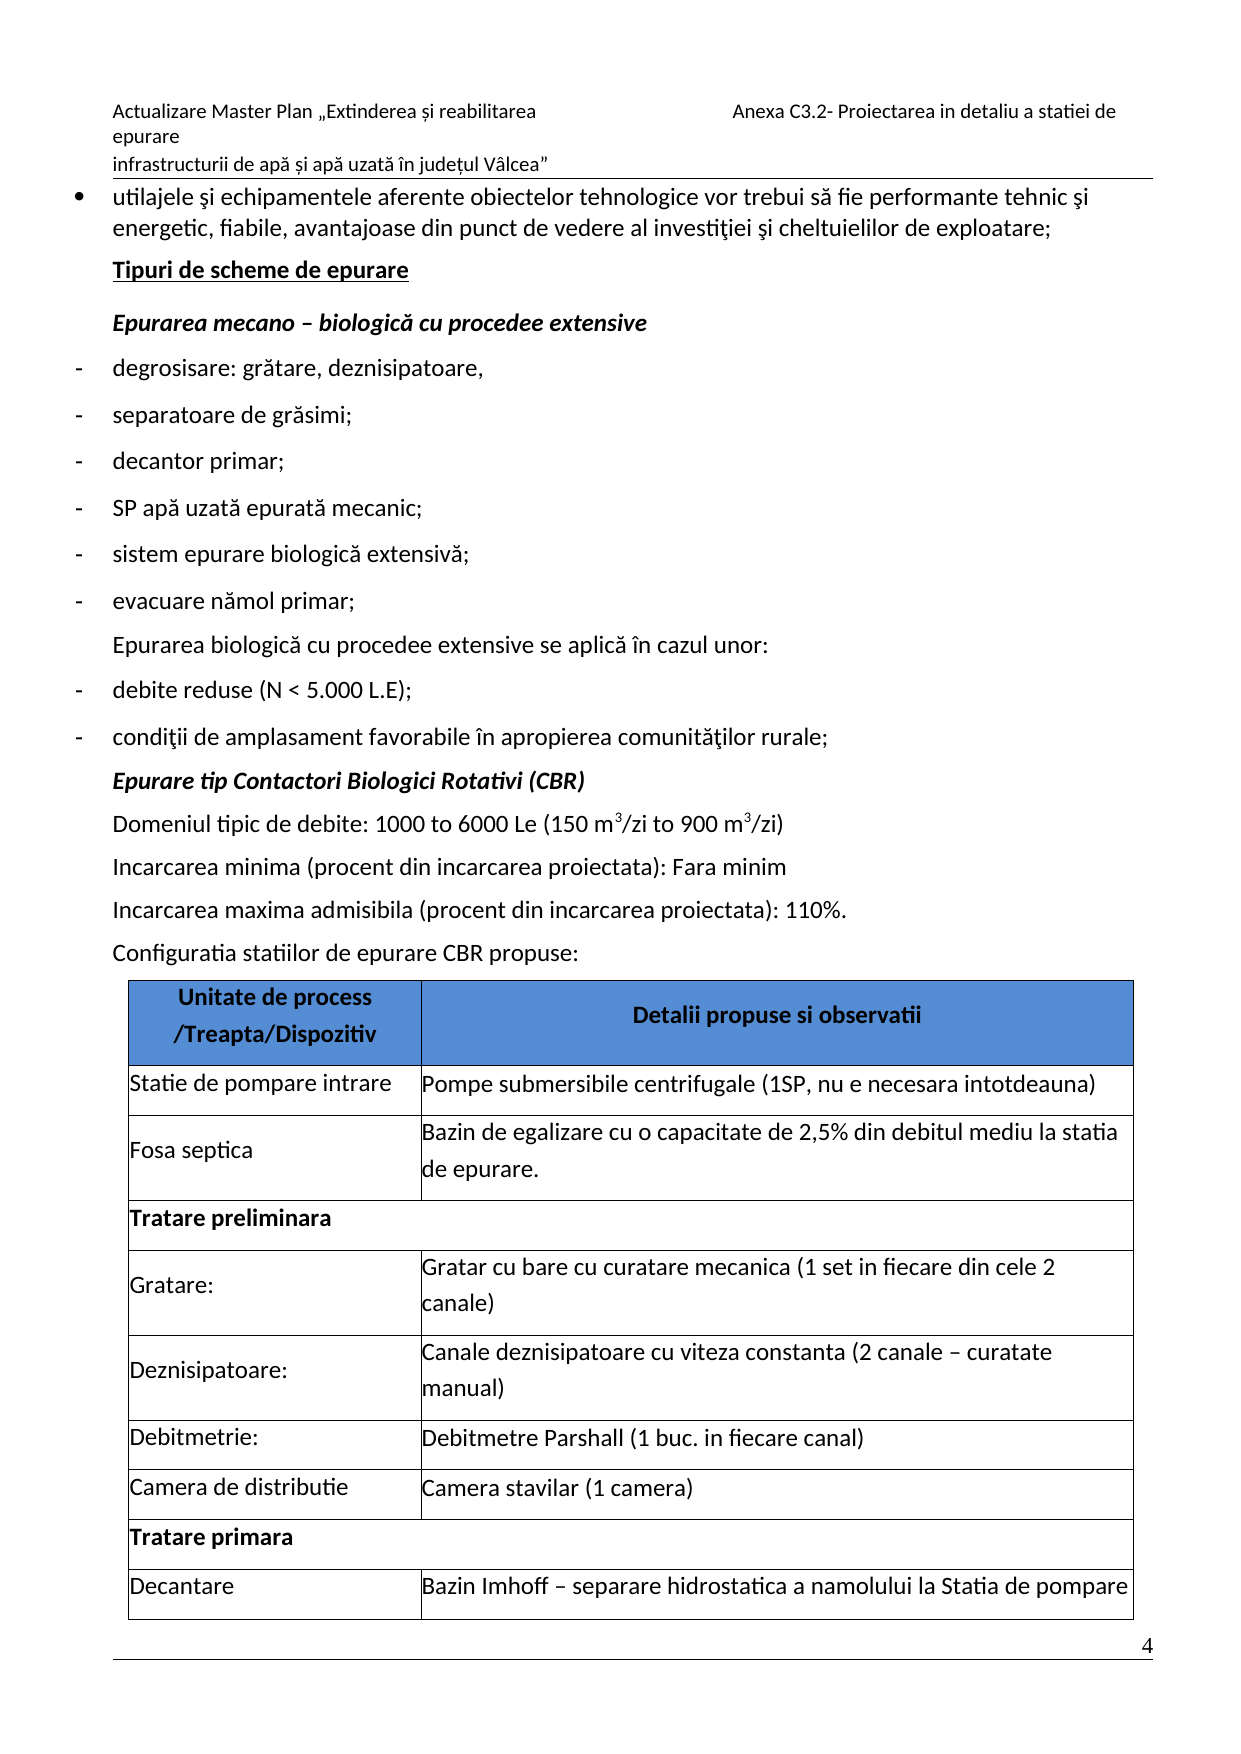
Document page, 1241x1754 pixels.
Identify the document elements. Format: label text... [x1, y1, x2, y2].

table_header Detalii propuse si observatii [422, 981, 1133, 1065]
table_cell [422, 1570, 1133, 1619]
text Domeniul tipic de debite: 1000 to 6000 Le (150 m3/zi to 900 m3/zi) [112, 808, 1153, 839]
table_cell Camera stavilar (1 camera) [422, 1470, 1133, 1519]
table_cell Camera de distributie [129, 1470, 421, 1519]
table_cell Tratare preliminara [129, 1201, 1133, 1250]
list SP apă uzată epurată mecanic; [75, 489, 1153, 523]
list decantor primar; [75, 443, 1153, 477]
table_cell Tratare primara [129, 1520, 1133, 1569]
table_cell Statie de pompare intrare [129, 1066, 421, 1115]
table_cell Bazin de egalizare cu o capacitate de 2,5% din debitul mediu la statia de epurare. [422, 1116, 1133, 1200]
text Configuratia statiilor de epurare CBR propuse: [112, 937, 1153, 968]
table_cell Debitmetre Parshall (1 buc. in fiecare canal) [422, 1421, 1133, 1469]
table_cell Gratare: [129, 1251, 421, 1335]
table_cell Canale deznisipatoare cu viteza constanta (2 canale – curatate manual) [422, 1336, 1133, 1419]
text Incarcarea minima (procent din incarcarea proiectata): Fara minim [112, 851, 1153, 882]
text Tipuri de scheme de epurare [112, 255, 1153, 285]
table_cell Pompe submersibile centrifugale (1SP, nu e necesara intotdeauna) [422, 1066, 1133, 1115]
list debite reduse (N < 5.000 L.E); [75, 672, 1153, 706]
text Epurare tip Contactori Biologici Rotativi (CBR) [112, 765, 1153, 796]
text Epurarea mecano – biologică cu procedee extensive [112, 307, 1153, 337]
text Epurarea biologică cu procedee extensive se aplică în cazul unor: [112, 629, 1153, 660]
text Incarcarea maxima admisibila (procent din incarcarea proiectata): 110%. [112, 894, 1153, 925]
list separatoare de grăsimi; [75, 396, 1153, 430]
list degrosisare: grătare, deznisipatoare, [75, 350, 1153, 384]
table_cell Deznisipatoare: [129, 1336, 421, 1419]
table_cell Debitmetrie: [129, 1421, 421, 1469]
table_cell Fosa septica [129, 1116, 421, 1200]
table_cell Gratar cu bare cu curatare mecanica (1 set in fiecare din cele 2 canale) [422, 1251, 1133, 1335]
list sistem epurare biologică extensivă; [75, 536, 1153, 570]
list utilajele şi echipamentele aferente obiectelor tehnologice vor trebui să fie performante tehnic şi energetic, fiabile, avantajoase din punct de vedere al investiţiei şi cheltuielilor de exploatare; [75, 181, 1153, 242]
table_cell Decantare [129, 1570, 421, 1619]
list condiţii de amplasament favorabile în apropierea comunităţilor rurale; [75, 719, 1153, 753]
list evacuare nămol primar; [75, 583, 1153, 617]
table_header Unitate de process /Treapta/Dispozitiv [129, 981, 421, 1065]
